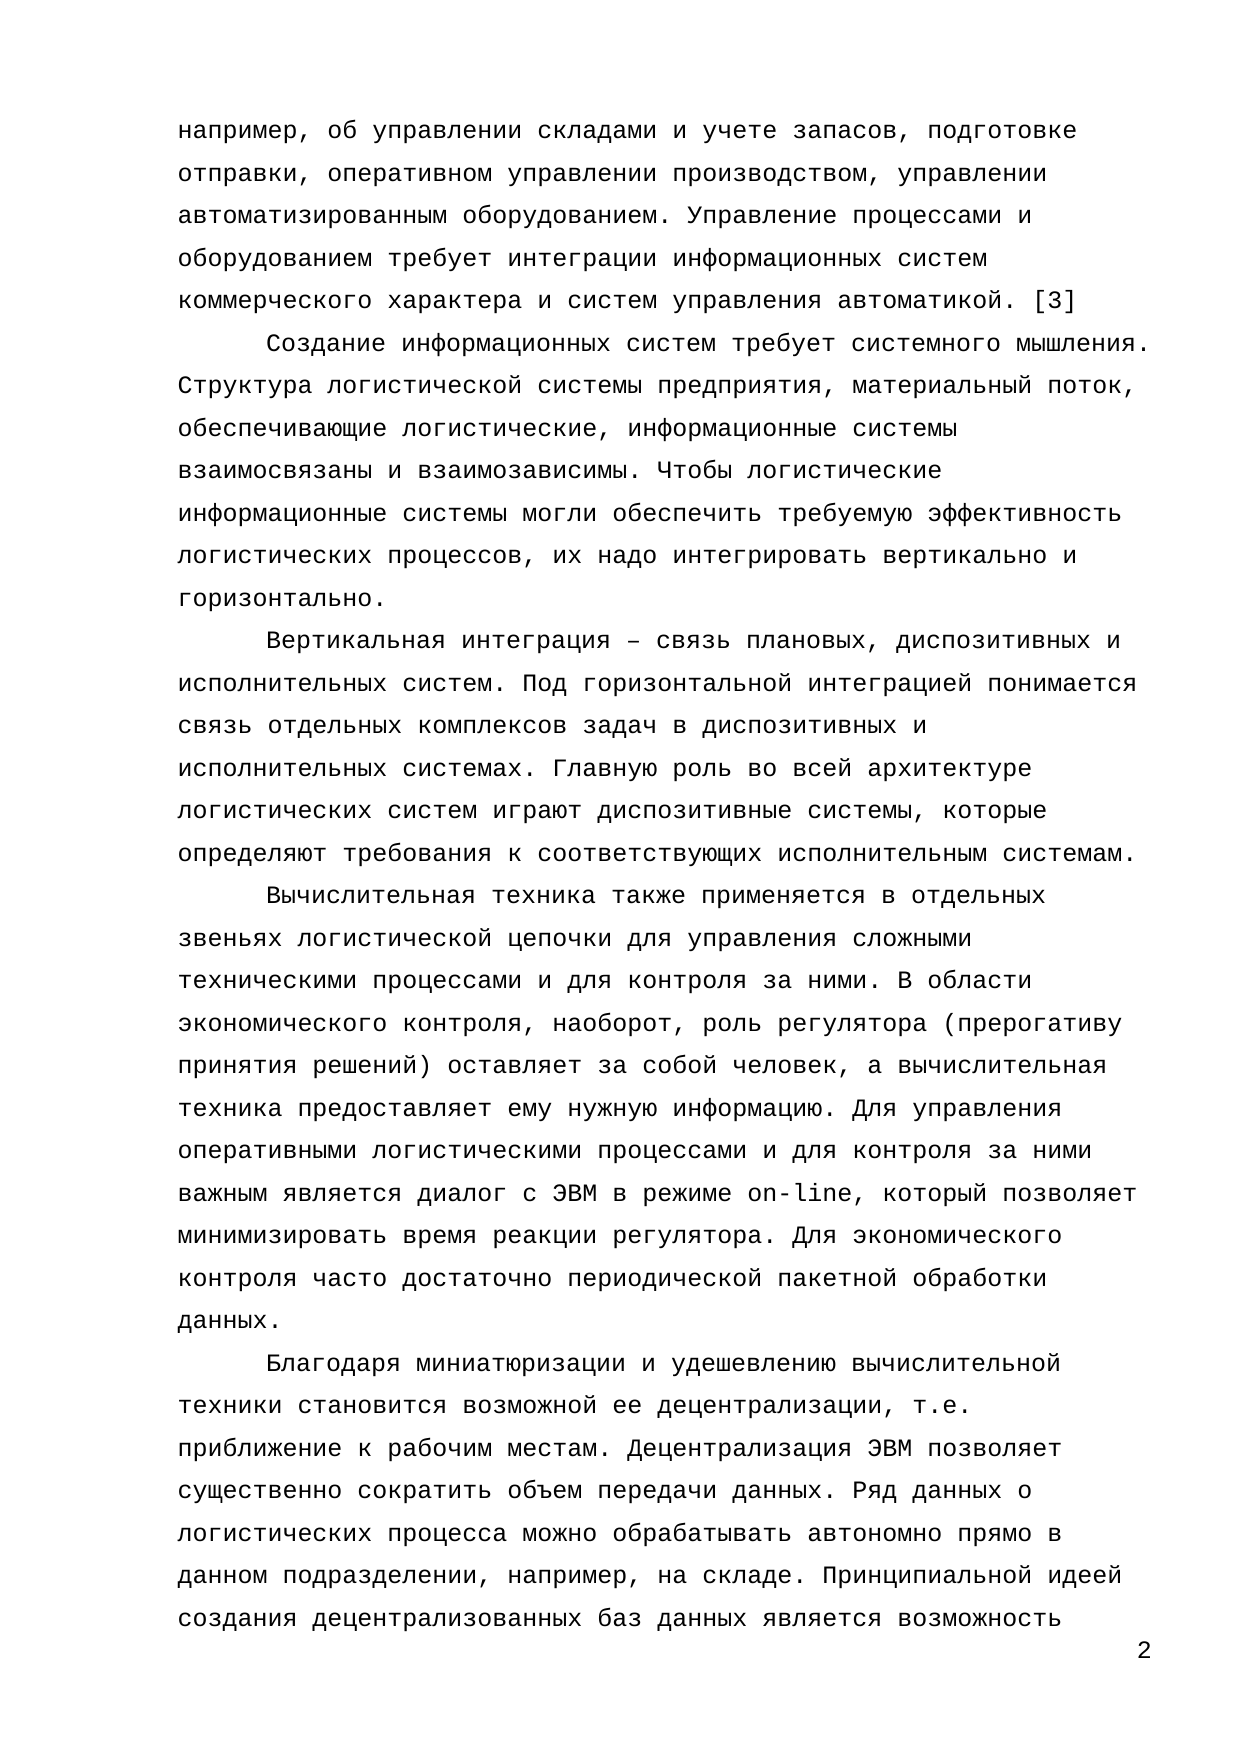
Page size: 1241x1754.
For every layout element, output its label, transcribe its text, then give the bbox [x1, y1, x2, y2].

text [177, 1351, 1152, 1634]
text Создание информационных систем требует системного мышления. Структура логистической системы предприятия, материальный поток, обеспечивающие логистические, информационные системы взаимосвязаны и взаимозависимы. Чтобы логистические информационные системы могли обеспечить требуемую эффективность логистических процессов, их надо интегрировать вертикально и горизонтально. [177, 331, 1152, 614]
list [177, 118, 1152, 316]
text Вычислительная техника также применяется в отдельных звеньях логистической цепочки для управления сложными техническими процессами и для контроля за ними. В области экономического контроля, наоборот, роль регулятора (прерогативу принятия решений) оставляет за собой человек, а вычислительная техника предоставляет ему нужную информацию. Для управления оперативными логистическими процессами и для контроля за ними важным является диалог с ЭВМ в режиме on-line, который позволяет минимизировать время реакции регулятора. Для экономического контроля часто достаточно периодической пакетной обработки данных. [177, 883, 1152, 1336]
text Вертикальная интеграция – связь плановых, диспозитивных и исполнительных систем. Под горизонтальной интеграцией понимается связь отдельных комплексов задач в диспозитивных и исполнительных системах. Главную роль во всей архитектуре логистических систем играют диспозитивные системы, которые определяют требования к соответствующих исполнительным системам. [177, 628, 1152, 869]
